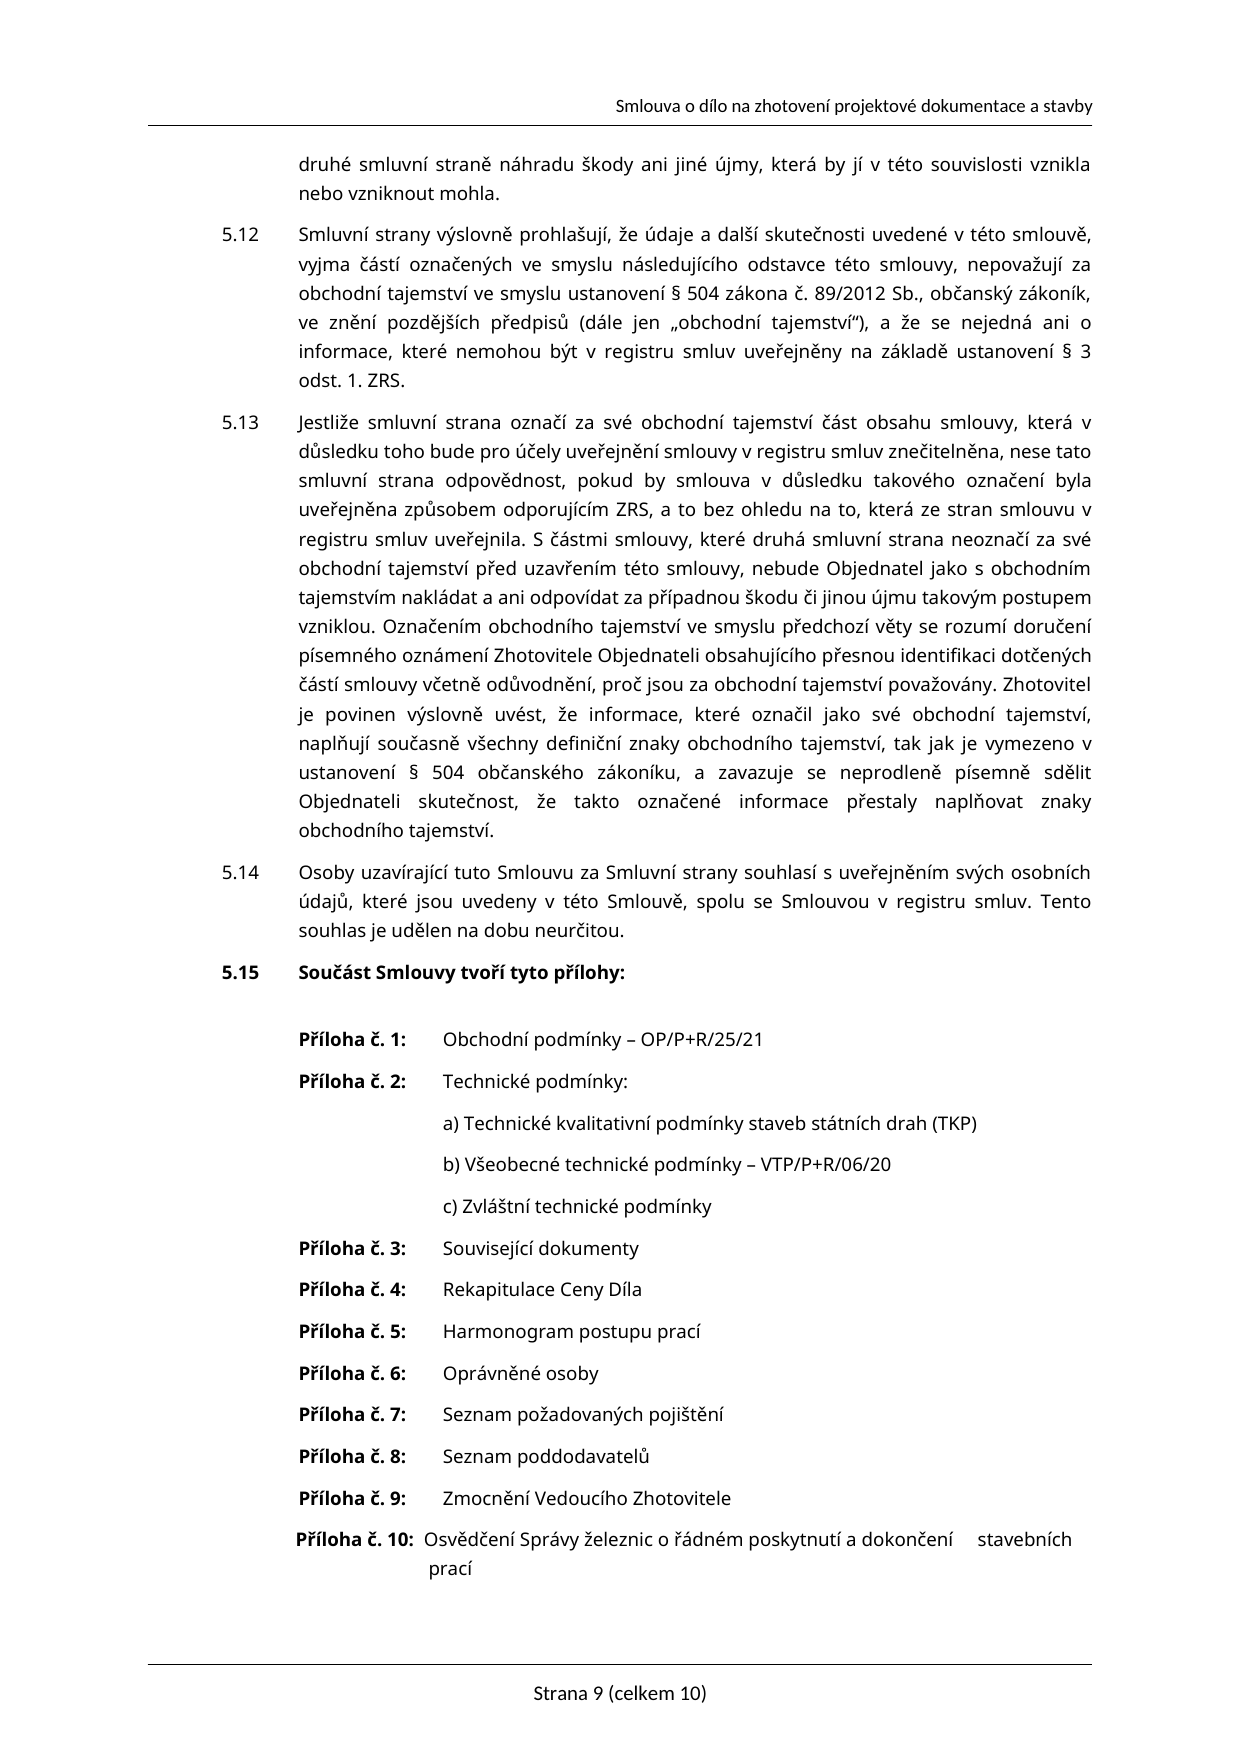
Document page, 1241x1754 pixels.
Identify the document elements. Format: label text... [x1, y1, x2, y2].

list c) Zvláštní technické podmínky [372, 1190, 1092, 1219]
text Osoby uzavírající tuto Smlouvu za Smluvní strany souhlasí s uveřejněním svých osobních údajů, které jsou uvedeny v této Smlouvě, spolu se Smlouvou v registru smluv. Tento souhlas je udělen na dobu neurčitou. [222, 856, 1092, 943]
list Příloha č. 2: Technické podmínky: [298, 1065, 1092, 1094]
list Příloha č. 10: Osvědčení Správy železnic o řádném poskytnutí a dokončení stavebních prací [295, 1523, 1092, 1582]
list Příloha č. 3: Související dokumenty [298, 1232, 1092, 1261]
list Příloha č. 1: Obchodní podmínky – OP/P+R/25/21 [298, 1023, 1092, 1052]
list Příloha č. 8: Seznam poddodavatelů [298, 1440, 1092, 1469]
list a) Technické kvalitativní podmínky staveb státních drah (TKP) [372, 1107, 1092, 1136]
list Příloha č. 5: Harmonogram postupu prací [298, 1315, 1092, 1344]
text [222, 148, 1092, 206]
list Příloha č. 9: Zmocnění Vedoucího Zhotovitele [298, 1482, 1092, 1511]
text Součást Smlouvy tvoří tyto přílohy: [222, 956, 1092, 985]
list Příloha č. 4: Rekapitulace Ceny Díla [298, 1273, 1092, 1302]
text Smluvní strany výslovně prohlašují, že údaje a další skutečnosti uvedené v této smlouvě, vyjma částí označených ve smyslu následujícího odstavce této smlouvy, nepovažují za obchodní tajemství ve smyslu ustanovení § 504 zákona č. 89/2012 Sb., občanský zákoník, ve znění pozdějších předpisů (dále jen „obchodní tajemství“), a že se nejedná ani o informace, které nemohou být v registru smluv uveřejněny na základě ustanovení § 3 odst. 1. ZRS. [222, 218, 1092, 393]
list Příloha č. 7: Seznam požadovaných pojištění [298, 1398, 1092, 1427]
list b) Všeobecné technické podmínky – VTP/P+R/06/20 [372, 1148, 1092, 1177]
text Jestliže smluvní strana označí za své obchodní tajemství část obsahu smlouvy, která v důsledku toho bude pro účely uveřejnění smlouvy v registru smluv znečitelněna, nese tato smluvní strana odpovědnost, pokud by smlouva v důsledku takového označení byla uveřejněna způsobem odporujícím ZRS, a to bez ohledu na to, která ze stran smlouvu v registru smluv uveřejnila. S částmi smlouvy, které druhá smluvní strana neoznačí za své obchodní tajemství před uzavřením této smlouvy, nebude Objednatel jako s obchodním tajemstvím nakládat a ani odpovídat za případnou škodu či jinou újmu takovým postupem vzniklou. Označením obchodního tajemství ve smyslu předchozí věty se rozumí doručení písemného oznámení Zhotovitele Objednateli obsahujícího přesnou identifikaci dotčených částí smlouvy včetně odůvodnění, proč jsou za obchodní tajemství považovány. Zhotovitel je povinen výslovně uvést, že informace, které označil jako své obchodní tajemství, naplňují současně všechny definiční znaky obchodního tajemství, tak jak je vymezeno v ustanovení § 504 občanského zákoníku, a zavazuje se neprodleně písemně sdělit Objednateli skutečnost, že takto označené informace přestaly naplňovat znaky obchodního tajemství. [222, 406, 1092, 843]
list Příloha č. 6: Oprávněné osoby [298, 1357, 1092, 1386]
